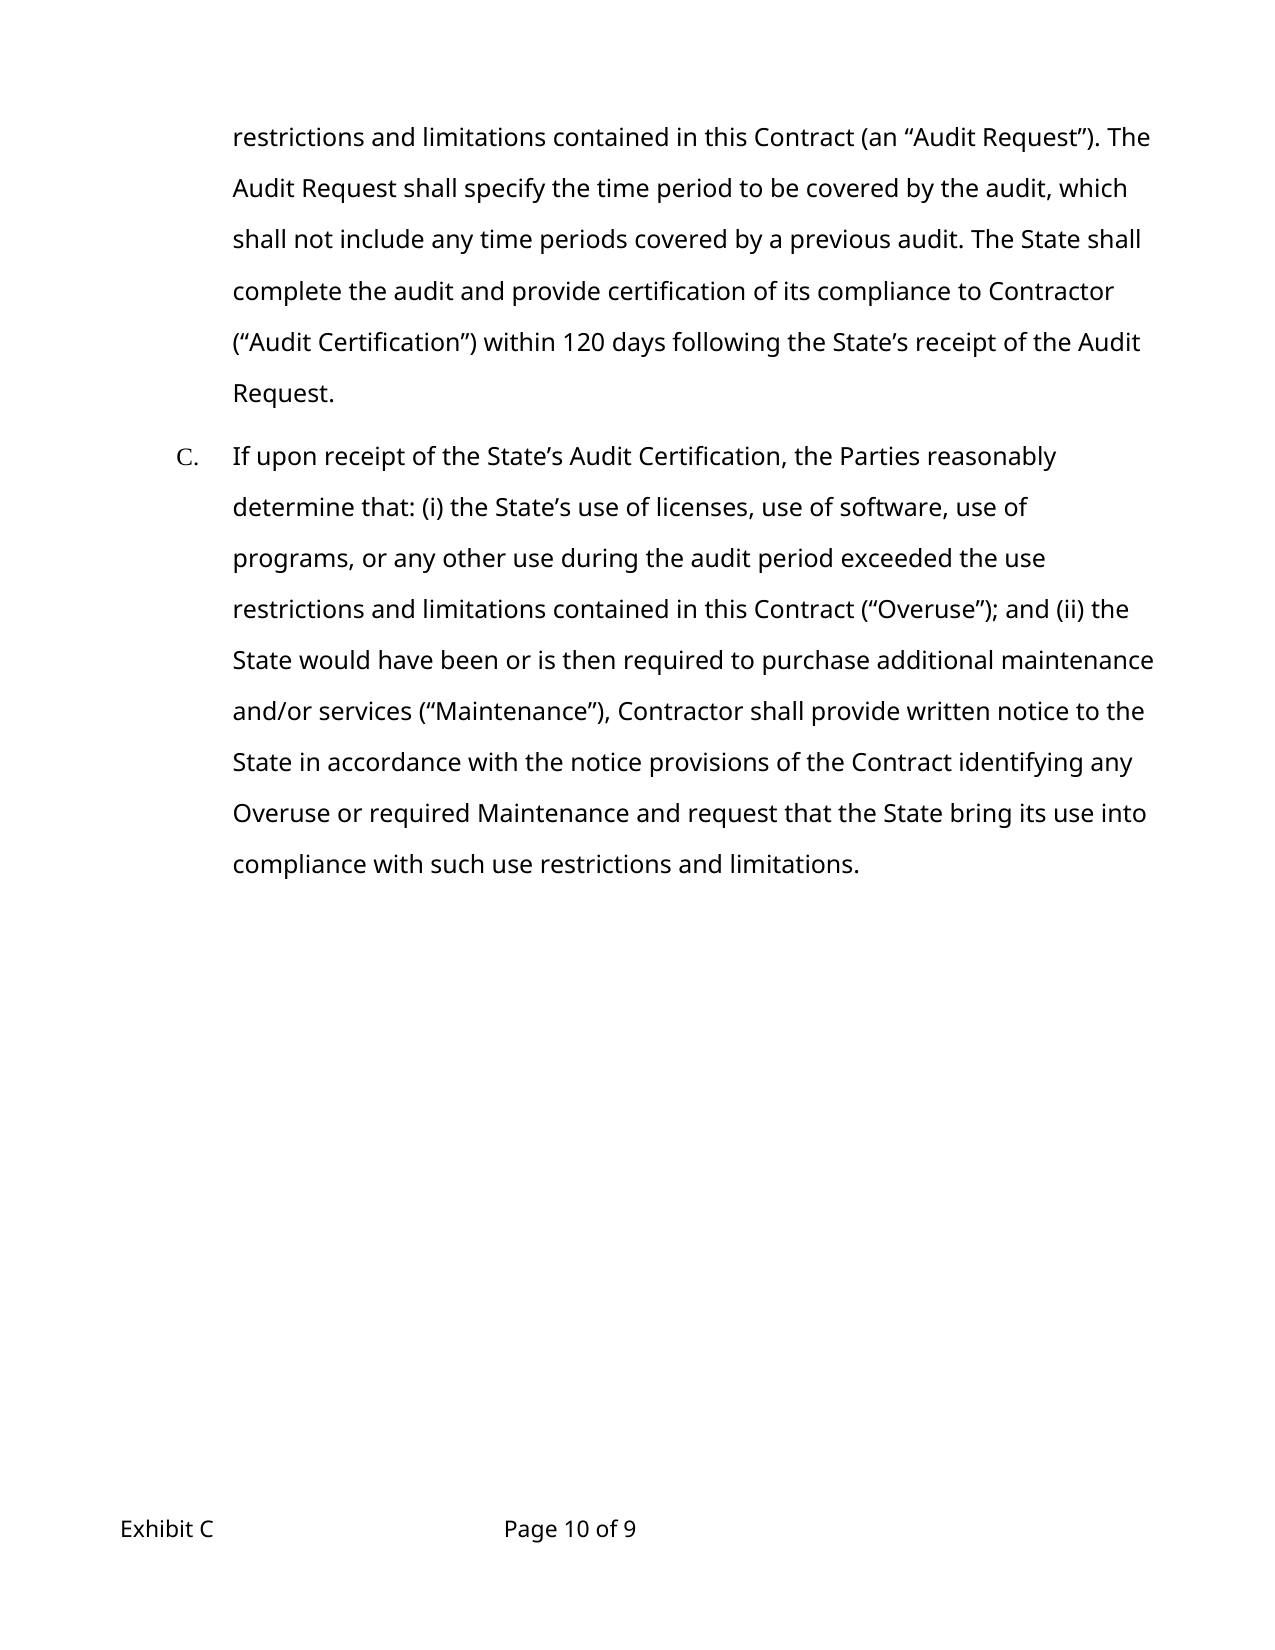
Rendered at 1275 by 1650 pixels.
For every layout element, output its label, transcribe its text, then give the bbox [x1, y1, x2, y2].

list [176, 120, 1155, 409]
list If upon receipt of the State’s Audit Certification, the Parties reasonably determine that: (i) the State’s use of licenses, use of software, use of programs, or any other use during the audit period exceeded the use restrictions and limitations contained in this Contract (“Overuse”); and (ii) the State would have been or is then required to purchase additional maintenance and/or services (“Maintenance”), Contractor shall provide written notice to the State in accordance with the notice provisions of the Contract identifying any Overuse or required Maintenance and request that the State bring its use into compliance with such use restrictions and limitations. [176, 439, 1155, 881]
